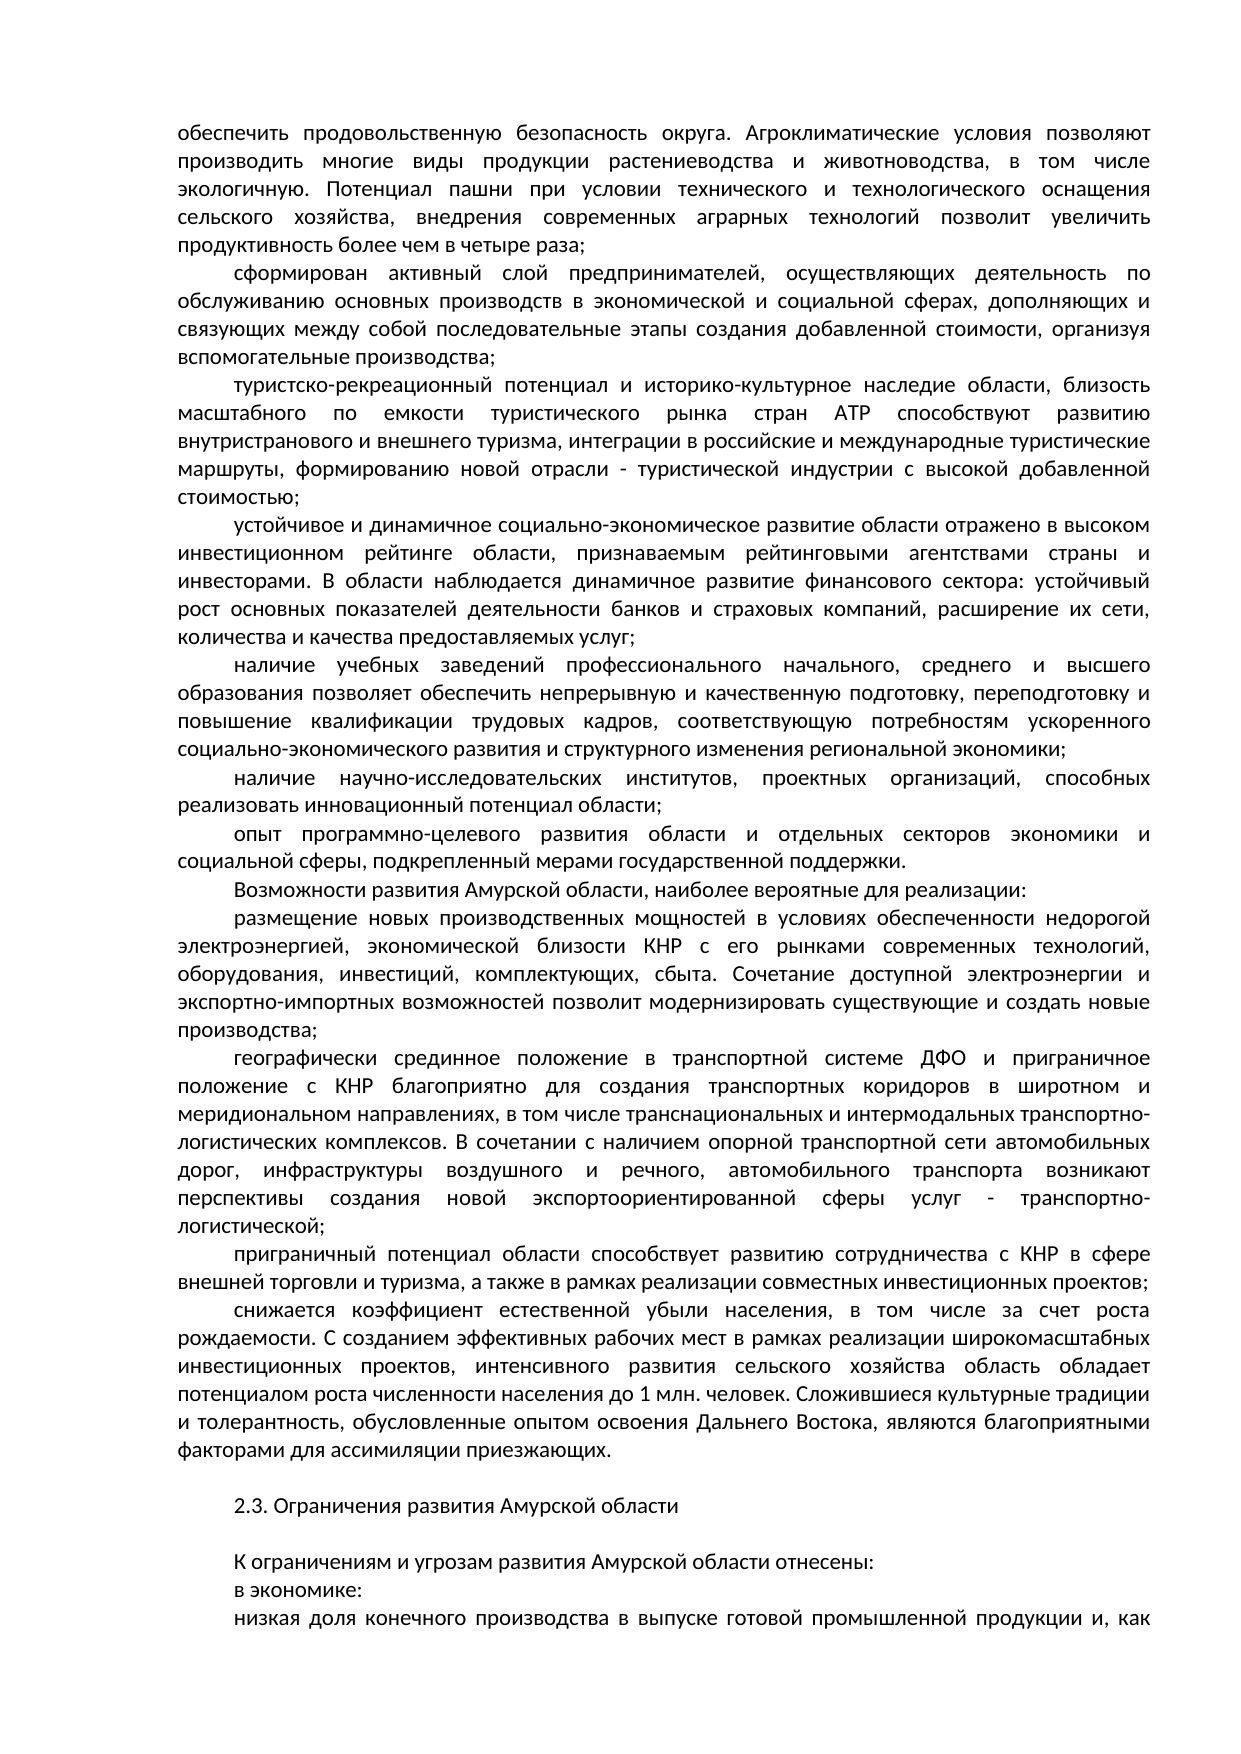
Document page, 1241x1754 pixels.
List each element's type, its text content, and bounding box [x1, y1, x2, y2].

text сформирован активный слой предпринимателей, осуществляющих деятельность по обслуживанию основных производств в экономической и социальной сферах, дополняющих и связующих между собой последовательные этапы создания добавленной стоимости, организуя вспомогательные производства; [177, 258, 1152, 370]
text размещение новых производственных мощностей в условиях обеспеченности недорогой электроэнергией, экономической близости КНР с его рынками современных технологий, оборудования, инвестиций, комплектующих, сбыта. Сочетание доступной электроэнергии и экспортно-импортных возможностей позволит модернизировать существующие и создать новые производства; [177, 903, 1152, 1043]
text наличие научно-исследовательских институтов, проектных организаций, способных реализовать инновационный потенциал области; [177, 763, 1152, 819]
text устойчивое и динамичное социально-экономическое развитие области отражено в высоком инвестиционном рейтинге области, признаваемым рейтинговыми агентствами страны и инвесторами. В области наблюдается динамичное развитие финансового сектора: устойчивый рост основных показателей деятельности банков и страховых компаний, расширение их сети, количества и качества предоставляемых услуг; [177, 510, 1152, 651]
text наличие учебных заведений профессионального начального, среднего и высшего образования позволяет обеспечить непрерывную и качественную подготовку, переподготовку и повышение квалификации трудовых кадров, соответствующую потребностям ускоренного социально-экономического развития и структурного изменения региональной экономики; [177, 651, 1152, 763]
text К ограничениям и угрозам развития Амурской области отнесены: [177, 1547, 1152, 1575]
text туристско-рекреационный потенциал и историко-культурное наследие области, близость масштабного по емкости туристического рынка стран АТР способствуют развитию внутристранового и внешнего туризма, интеграции в российские и международные туристические маршруты, формированию новой отрасли - туристической индустрии с высокой добавленной стоимостью; [177, 370, 1152, 510]
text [177, 1603, 1152, 1631]
text в экономике: [177, 1575, 1152, 1603]
text 2.3. Ограничения развития Амурской области [177, 1491, 1152, 1519]
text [177, 118, 1152, 258]
text приграничный потенциал области способствует развитию сотрудничества с КНР в сфере внешней торговли и туризма, а также в рамках реализации совместных инвестиционных проектов; [177, 1239, 1152, 1295]
text снижается коэффициент естественной убыли населения, в том числе за счет роста рождаемости. С созданием эффективных рабочих мест в рамках реализации широкомасштабных инвестиционных проектов, интенсивного развития сельского хозяйства область обладает потенциалом роста численности населения до 1 млн. человек. Сложившиеся культурные традиции и толерантность, обусловленные опытом освоения Дальнего Востока, являются благоприятными факторами для ассимиляции приезжающих. [177, 1295, 1152, 1463]
text географически срединное положение в транспортной системе ДФО и приграничное положение с КНР благоприятно для создания транспортных коридоров в широтном и меридиональном направлениях, в том числе транснациональных и интермодальных транспортно-логистических комплексов. В сочетании с наличием опорной транспортной сети автомобильных дорог, инфраструктуры воздушного и речного, автомобильного транспорта возникают перспективы создания новой экспортоориентированной сферы услуг - транспортно-логистической; [177, 1043, 1152, 1239]
text Возможности развития Амурской области, наиболее вероятные для реализации: [177, 875, 1152, 903]
text опыт программно-целевого развития области и отдельных секторов экономики и социальной сферы, подкрепленный мерами государственной поддержки. [177, 819, 1152, 875]
